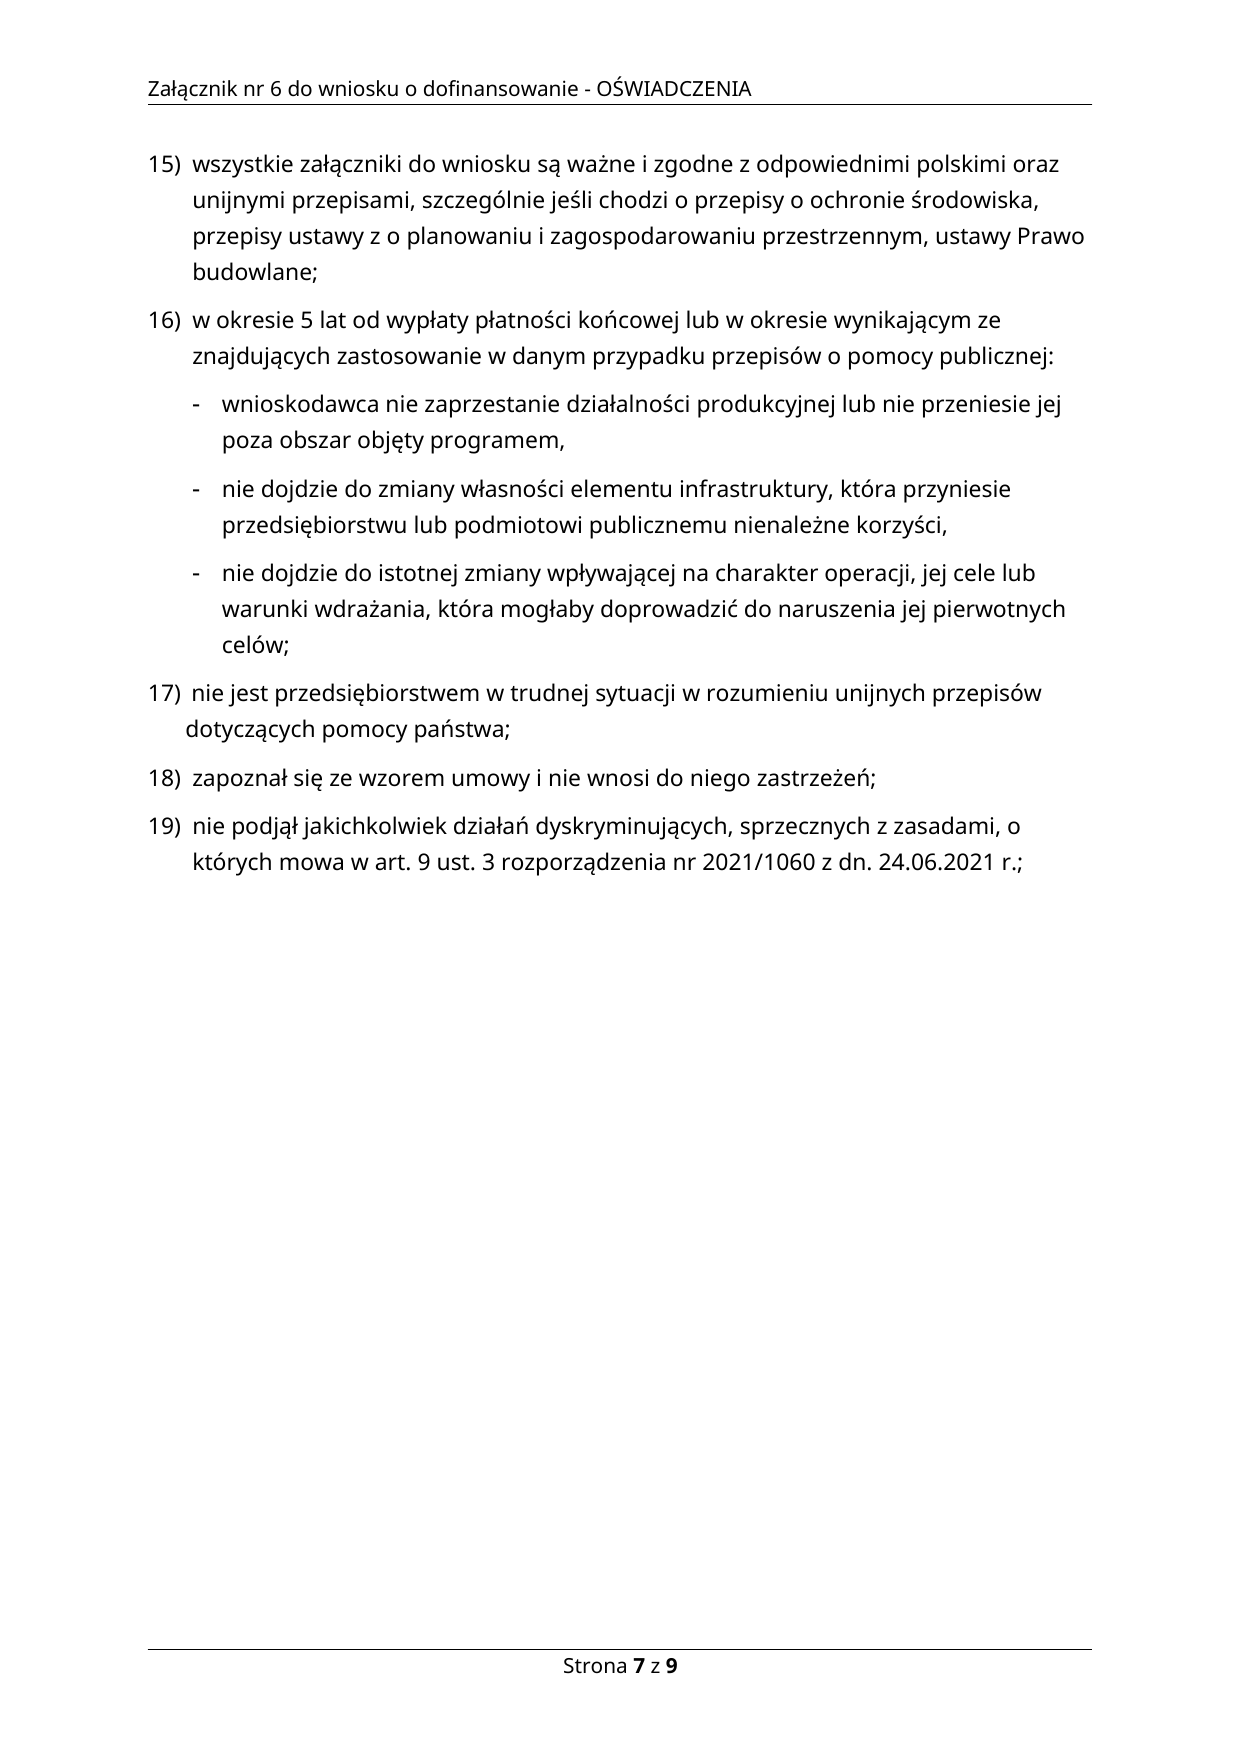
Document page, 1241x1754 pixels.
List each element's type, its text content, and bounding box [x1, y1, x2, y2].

list nie podjął jakichkolwiek działań dyskryminujących, sprzecznych z zasadami, o których mowa w art. 9 ust. 3 rozporządzenia nr 2021/1060 z dn. 24.06.2021 r.; [148, 810, 1092, 877]
list nie jest przedsiębiorstwem w trudnej sytuacji w rozumieniu unijnych przepisów dotyczących pomocy państwa; [148, 677, 1092, 744]
list nie dojdzie do zmiany własności elementu infrastruktury, która przyniesie przedsiębiorstwu lub podmiotowi publicznemu nienależne korzyści, [192, 473, 1092, 540]
list wnioskodawca nie zaprzestanie działalności produkcyjnej lub nie przeniesie jej poza obszar objęty programem, [192, 388, 1092, 456]
list w okresie 5 lat od wypłaty płatności końcowej lub w okresie wynikającym ze znajdujących zastosowanie w danym przypadku przepisów o pomocy publicznej: [148, 304, 1092, 371]
list nie dojdzie do istotnej zmiany wpływającej na charakter operacji, jej cele lub warunki wdrażania, która mogłaby doprowadzić do naruszenia jej pierwotnych celów; [192, 557, 1092, 660]
list wszystkie załączniki do wniosku są ważne i zgodne z odpowiednimi polskimi oraz unijnymi przepisami, szczególnie jeśli chodzi o przepisy o ochronie środowiska, przepisy ustawy z o planowaniu i zagospodarowaniu przestrzennym, ustawy Prawo budowlane; [148, 148, 1092, 287]
list zapoznał się ze wzorem umowy i nie wnosi do niego zastrzeżeń; [148, 762, 1092, 793]
